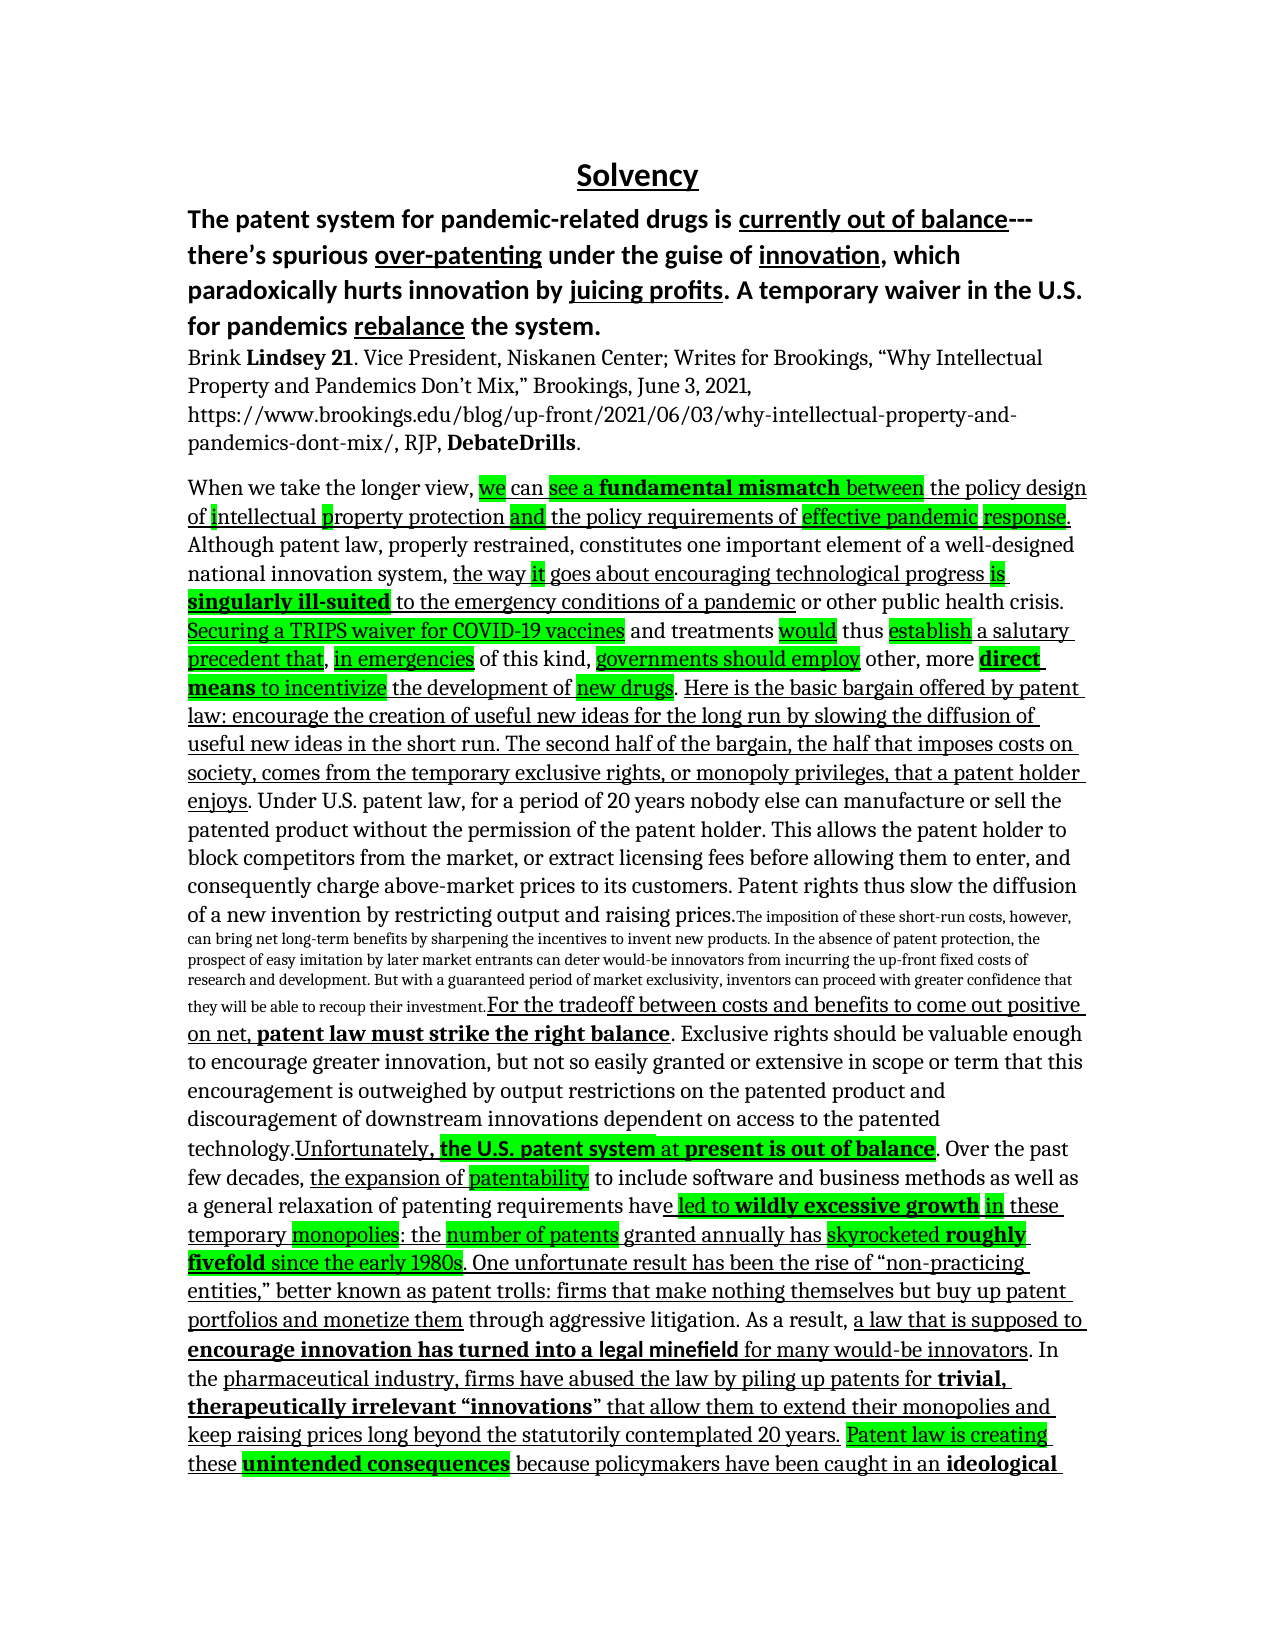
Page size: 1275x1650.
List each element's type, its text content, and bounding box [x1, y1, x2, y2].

text Brink Lindsey 21. Vice President, Niskanen Center; Writes for Brookings, “Why Intellectual Property and Pandemics Don’t Mix,” Brookings, June 3, 2021, https://www.brookings.edu/blog/up-front/2021/06/03/why-intellectual-property-and-pandemics-dont-mix/, RJP, DebateDrills. [187, 345, 1087, 456]
subtitle Solvency [187, 154, 1087, 195]
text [187, 475, 1087, 1477]
subtitle The patent system for pandemic-related drugs is currently out of balance---there’s spurious over-patenting under the guise of innovation, which paradoxically hurts innovation by juicing profits. A temporary waiver in the U.S. for pandemics rebalance the system. [187, 202, 1087, 342]
